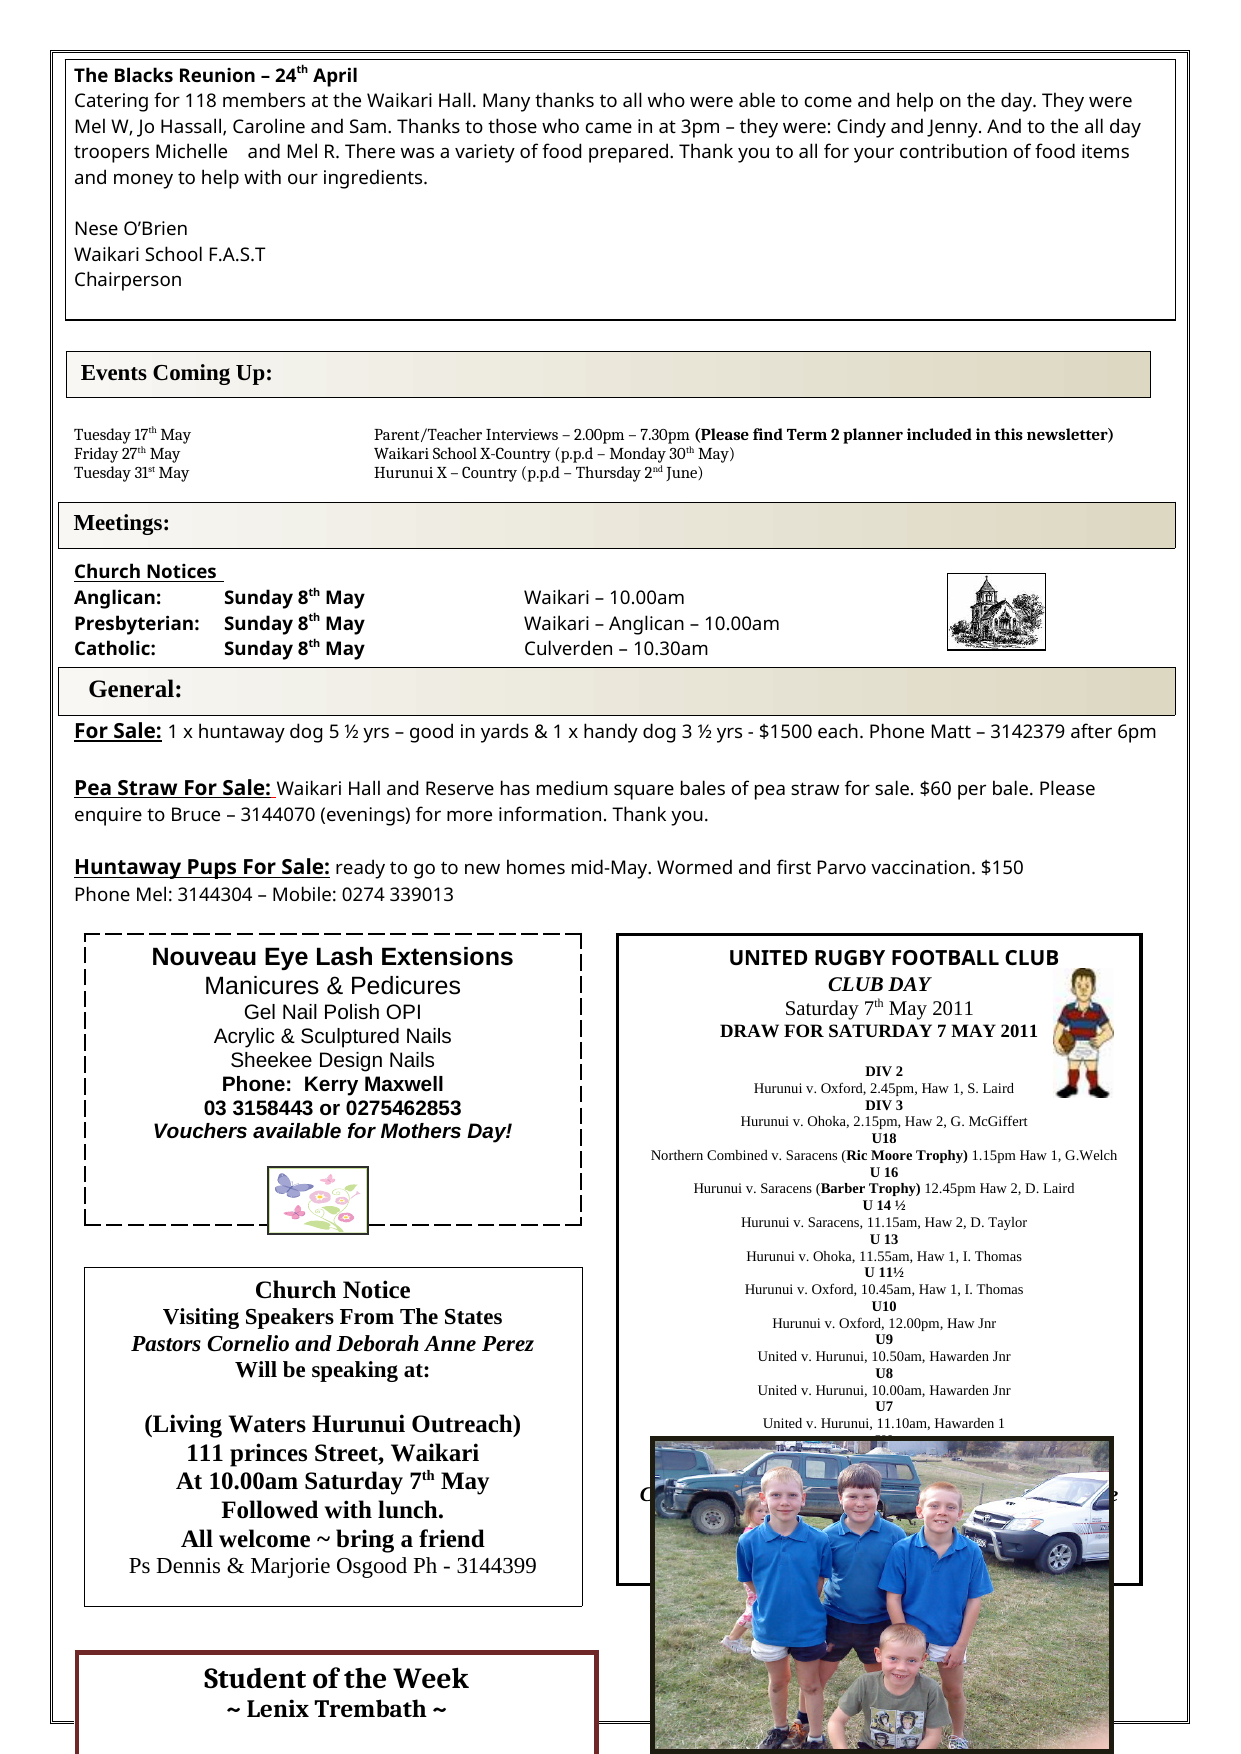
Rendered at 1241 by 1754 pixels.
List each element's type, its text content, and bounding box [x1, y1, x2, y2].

title Phone Mel: 3144304 – Mobile: 0274 339013 [74, 881, 1167, 906]
text Chairperson [66, 263, 1175, 292]
text Catering for 118 members at the Waikari Hall. Many thanks to all who were able to come and help on the day. They were Mel W, Jo Hassall, Caroline and Sam. Thanks to those who came in at 3pm – they were: Cindy and Jenny. And to the all day troopers Michelle and Mel R. There was a variety of food prepared. Thank you to all for your contribution of food items and money to help with our ingredients. [66, 84, 1175, 190]
text Waikari School F.A.S.T [66, 238, 1175, 263]
picture [1053, 968, 1114, 1098]
text Tuesday 17th May Parent/Teacher Interviews – 2.00pm – 7.30pm (Please find Term 2 planner included in this newsletter) [74, 425, 1167, 444]
title For Sale: 1 x huntaway dog 5 ½ yrs – good in yards & 1 x handy dog 3 ½ yrs - $1500 each. Phone Matt – 3142379 after 6pm [74, 716, 1167, 744]
text Tuesday 31st May Hurunui X – Country (p.p.d – Thursday 2nd June) [74, 464, 1167, 483]
title Huntaway Pups For Sale: ready to go to new homes mid-May. Wormed and first Parvo vaccination. $150 [74, 852, 1167, 881]
title Pea Straw For Sale: Waikari Hall and Reserve has medium square bales of pea straw for sale. $60 per bale. Please enquire to Bruce – 3144070 (evenings) for more information. Thank you. [74, 773, 1167, 827]
text Presbyterian: Sunday 8th May Waikari – Anglican – 10.00am [74, 610, 1167, 635]
text Anglican: Sunday 8th May Waikari – 10.00am [74, 584, 1167, 610]
picture [655, 1441, 1109, 1749]
text Catholic: Sunday 8th May Culverden – 10.30am [74, 635, 1167, 661]
text Friday 27th May Waikari School X-Country (p.p.d – Monday 30th May) [74, 444, 1167, 464]
text Nese O’Brien [66, 212, 1175, 238]
text The Blacks Reunion – 24th April [66, 60, 1175, 84]
text Church Notices [74, 559, 1167, 584]
